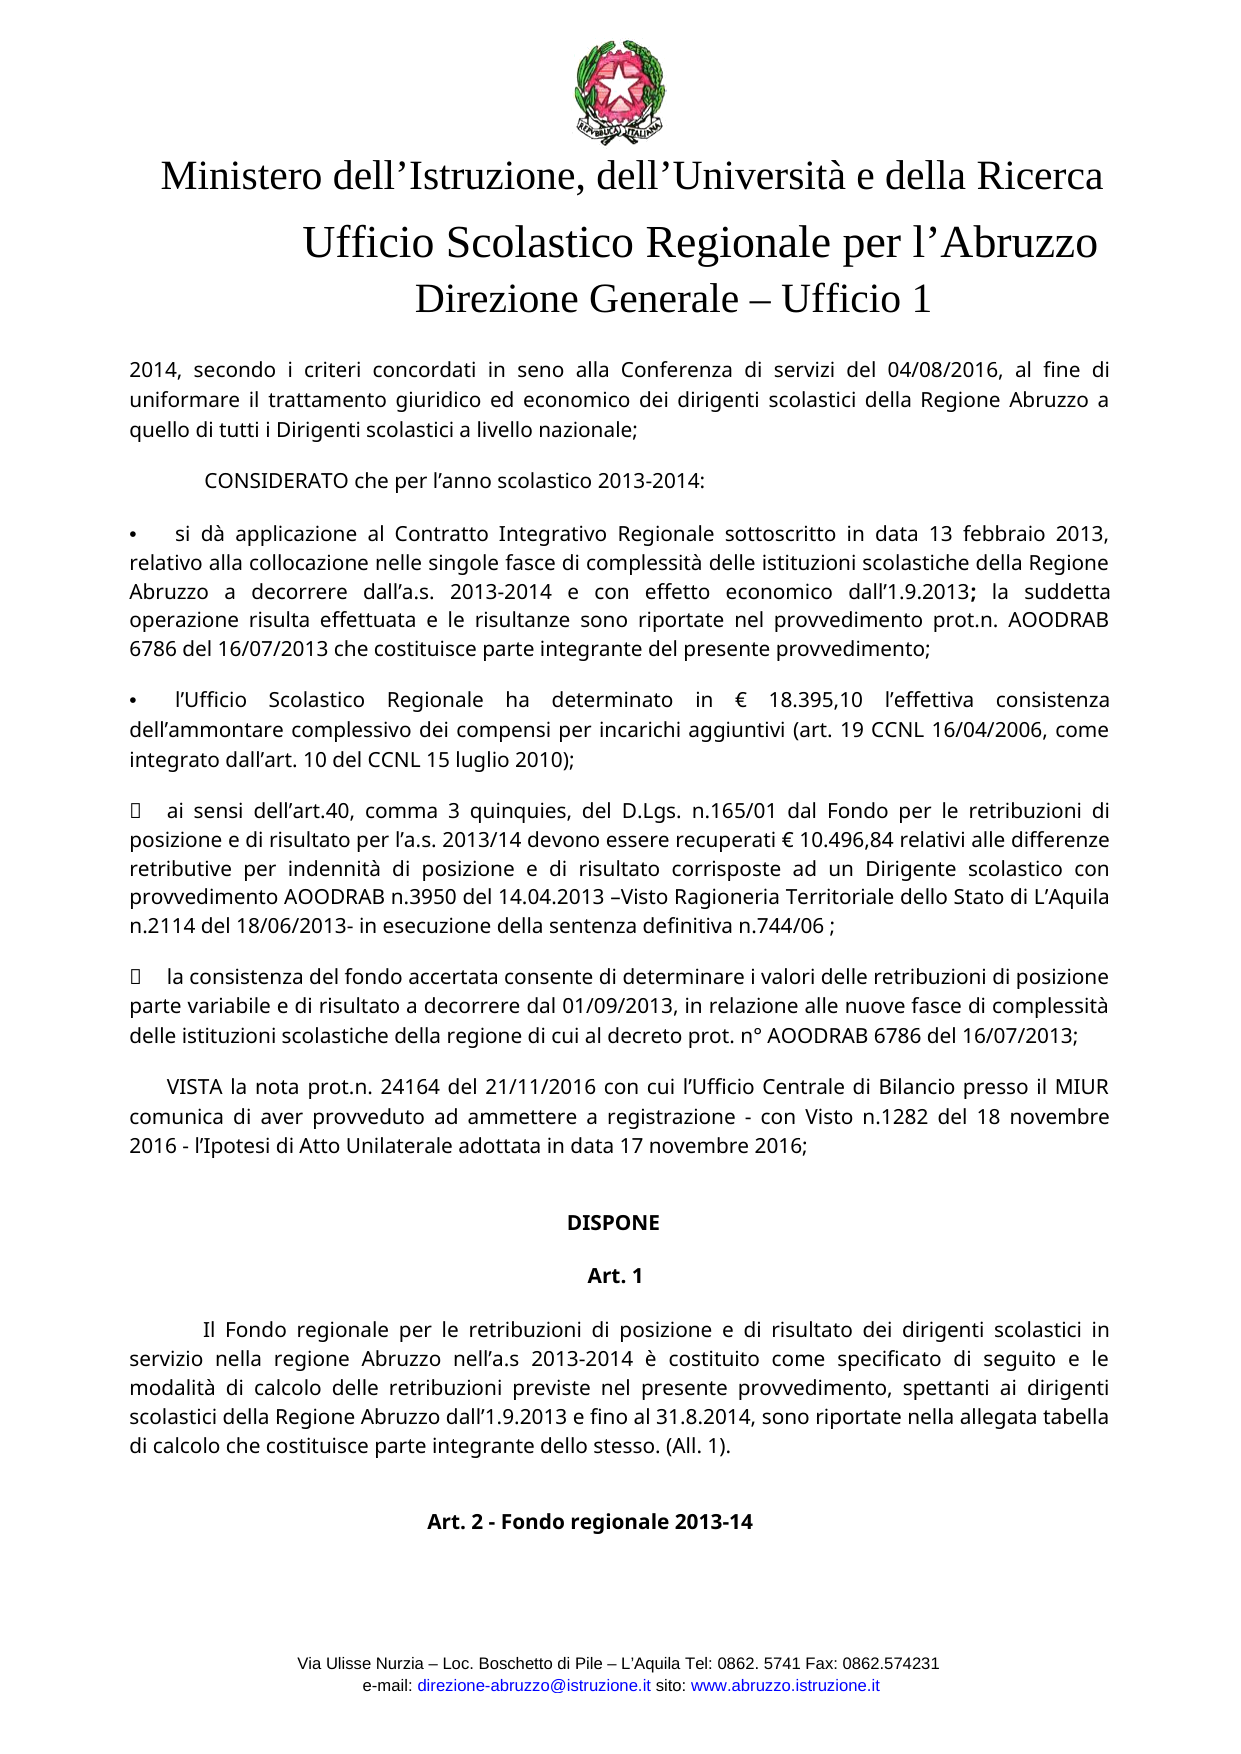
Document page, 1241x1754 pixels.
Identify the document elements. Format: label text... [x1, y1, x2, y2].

list la consistenza del fondo accertata consente di determinare i valori delle retribuzioni di posizione parte variabile e di risultato a decorrere dal 01/09/2013, in relazione alle nuove fasce di complessità delle istituzioni scolastiche della regione di cui al decreto prot. n° AOODRAB 6786 del 16/07/2013; [129, 962, 1111, 1049]
text CONSIDERATO che per l’anno scolastico 2013-2014: [204, 466, 1111, 494]
text VISTA la nota prot.n. 24164 del 21/11/2016 con cui l’Ufficio Centrale di Bilancio presso il MIUR comunica di aver provveduto ad ammettere a registrazione - con Visto n.1282 del 18 novembre 2016 - l’Ipotesi di Atto Unilaterale adottata in data 17 novembre 2016; [129, 1072, 1111, 1160]
list l’Ufficio Scolastico Regionale ha determinato in € 18.395,10 l’effettiva consistenza dell’ammontare complessivo dei compensi per incarichi aggiuntivi (art. 19 CCNL 16/04/2006, come integrato dall’art. 10 del CCNL 15 luglio 2010); [129, 686, 1111, 773]
text Art. 1 [587, 1261, 1111, 1290]
text Ministero dell’Istruzione, dell’Università e della Ricerca [160, 151, 1111, 199]
text Via Ulisse Nurzia – Loc. Boschetto di Pile – L’Aquila Tel: 0862. 5741 Fax: 0862.574231 e-mail: direzione-abruzzo@istruzione.it sito: www.abruzzo.istruzione.it [297, 1653, 944, 1695]
list si dà applicazione al Contratto Integrativo Regionale sottoscritto in data 13 febbraio 2013, relativo alla collocazione nelle singole fasce di complessità delle istituzioni scolastiche della Regione Abruzzo a decorrere dall’a.s. 2013-2014 e con effetto economico dall’1.9.2013; la suddetta operazione risulta effettuata e le risultanze sono riportate nel provvedimento prot.n. AOODRAB 6786 del 16/07/2013 che costituisce parte integrante del presente provvedimento; [129, 519, 1111, 663]
text 2014, secondo i criteri concordati in seno alla Conferenza di servizi del 04/08/2016, al fine di uniformare il trattamento giuridico ed economico dei dirigenti scolastici della Regione Abruzzo a quello di tutti i Dirigenti scolastici a livello nazionale; [129, 355, 1111, 443]
text Direzione Generale – Ufficio 1 [414, 273, 1111, 321]
list ai sensi dell’art.40, comma 3 quinquies, del D.Lgs. n.165/01 dal Fondo per le retribuzioni di posizione e di risultato per l’a.s. 2013/14 devono essere recuperati € 10.496,84 relativi alle differenze retributive per indennità di posizione e di risultato corrisposte ad un Dirigente scolastico con provvedimento AOODRAB n.3950 del 14.04.2013 –Visto Ragioneria Territoriale dello Stato di L’Aquila n.2114 del 18/06/2013- in esecuzione della sentenza definitiva n.744/06 ; [129, 796, 1111, 939]
text Ufficio Scolastico Regionale per l’Abruzzo [302, 215, 1111, 268]
picture [571, 38, 667, 150]
text DISPONE [567, 1208, 1111, 1236]
text Il Fondo regionale per le retribuzioni di posizione e di risultato dei dirigenti scolastici in servizio nella regione Abruzzo nell’a.s 2013-2014 è costituito come specificato di seguito e le modalità di calcolo delle retribuzioni previste nel presente provvedimento, spettanti ai dirigenti scolastici della Regione Abruzzo dall’1.9.2013 e fino al 31.8.2014, sono riportate nella allegata tabella di calcolo che costituisce parte integrante dello stesso. (All. 1). [129, 1316, 1111, 1460]
text Art. 2 - Fondo regionale 2013-14 [427, 1507, 1111, 1536]
